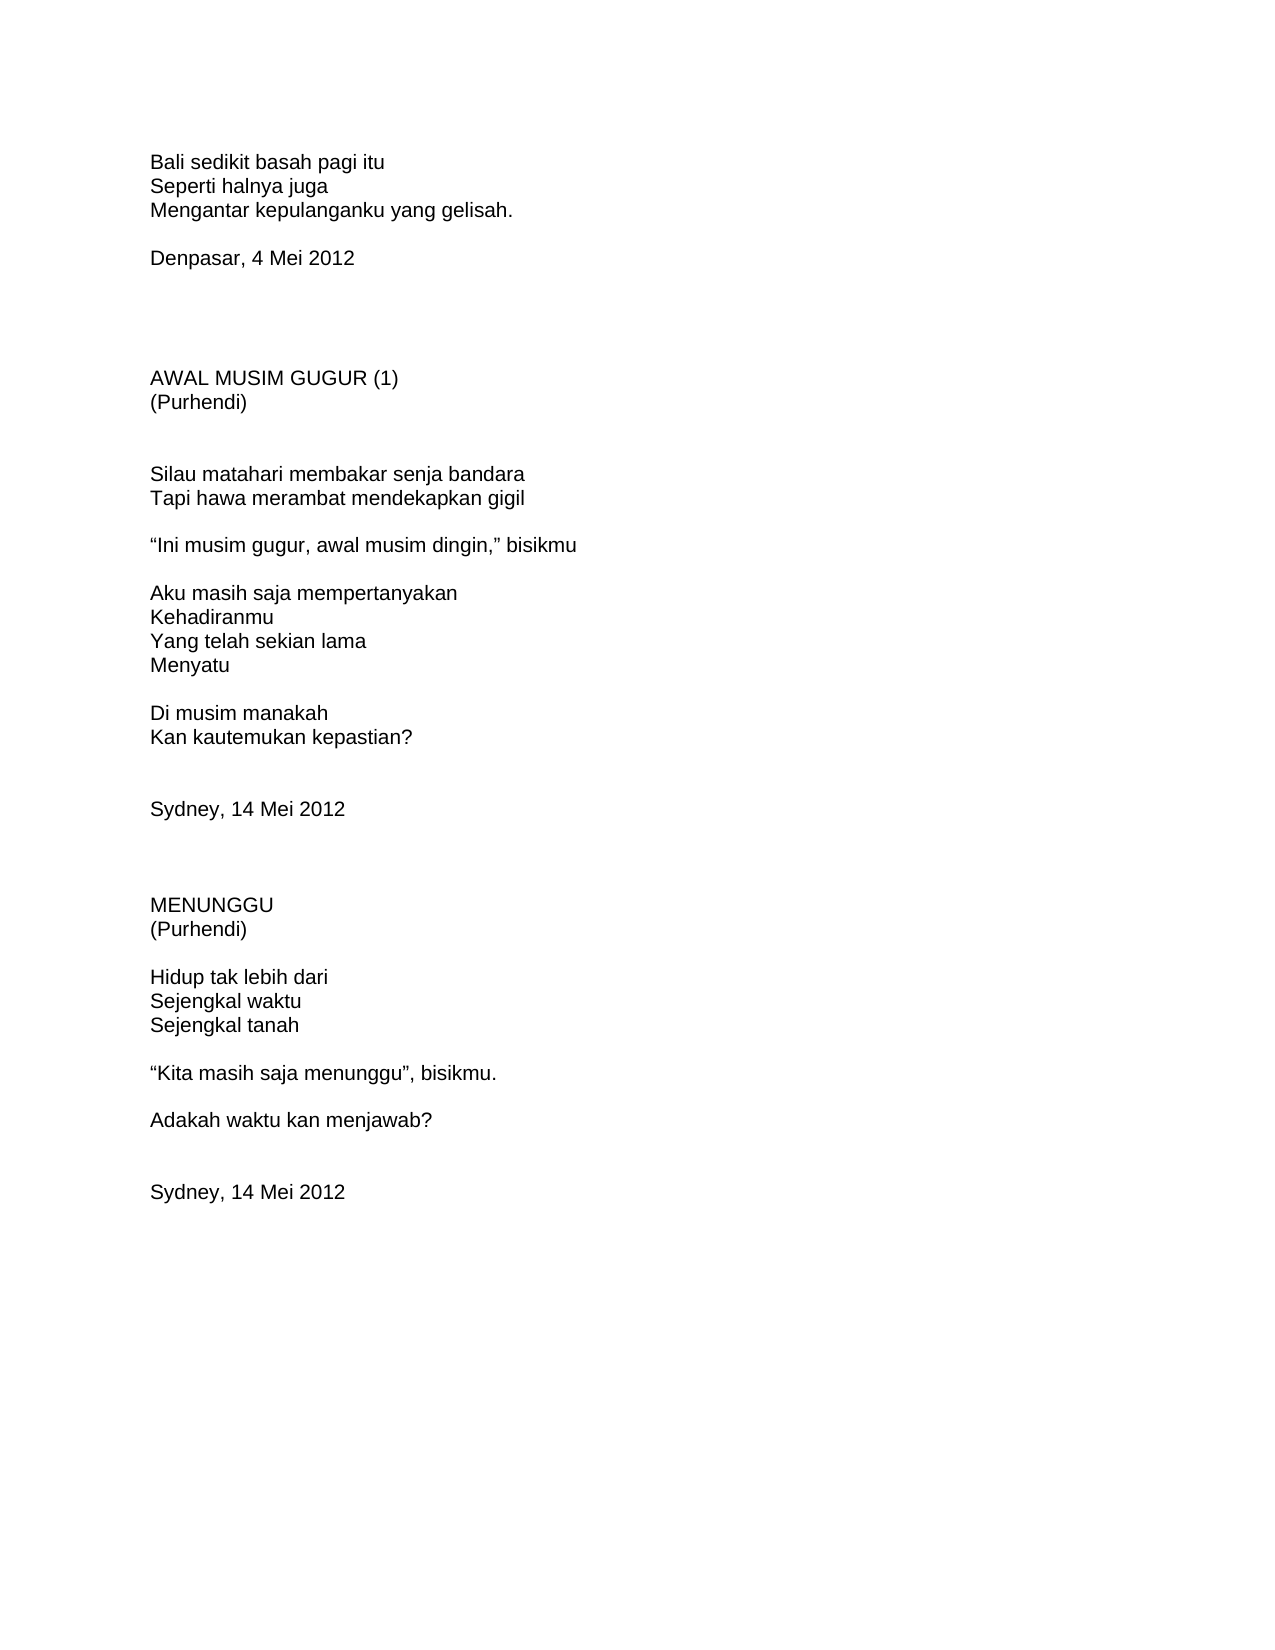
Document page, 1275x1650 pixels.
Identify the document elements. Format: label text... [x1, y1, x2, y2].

text Yang telah sekian lama [150, 629, 1125, 653]
text Aku masih saja mempertanyakan [150, 581, 1125, 605]
text Hidup tak lebih dari [150, 964, 1125, 988]
text (Purhendi) [150, 389, 1125, 413]
text Sydney, 14 Mei 2012 [150, 797, 1125, 821]
text Kan kautemukan kepastian? [150, 725, 1125, 749]
text Bali sedikit basah pagi itu [150, 150, 1125, 174]
text Adakah waktu kan menjawab? [150, 1108, 1125, 1132]
text (Purhendi) [150, 917, 1125, 941]
text Sejengkal tanah [150, 1012, 1125, 1036]
text Silau matahari membakar senja bandara [150, 461, 1125, 485]
text Denpasar, 4 Mei 2012 [150, 246, 1125, 270]
text Mengantar kepulanganku yang gelisah. [150, 198, 1125, 222]
text “Ini musim gugur, awal musim dingin,” bisikmu [150, 533, 1125, 557]
text “Kita masih saja menunggu”, bisikmu. [150, 1060, 1125, 1084]
text Di musim manakah [150, 701, 1125, 725]
text Sydney, 14 Mei 2012 [150, 1180, 1125, 1204]
text MENUNGGU [150, 893, 1125, 917]
text AWAL MUSIM GUGUR (1) [150, 366, 1125, 389]
text Menyatu [150, 653, 1125, 677]
text Seperti halnya juga [150, 174, 1125, 198]
text Sejengkal waktu [150, 988, 1125, 1012]
text Kehadiranmu [150, 605, 1125, 629]
text Tapi hawa merambat mendekapkan gigil [150, 485, 1125, 509]
